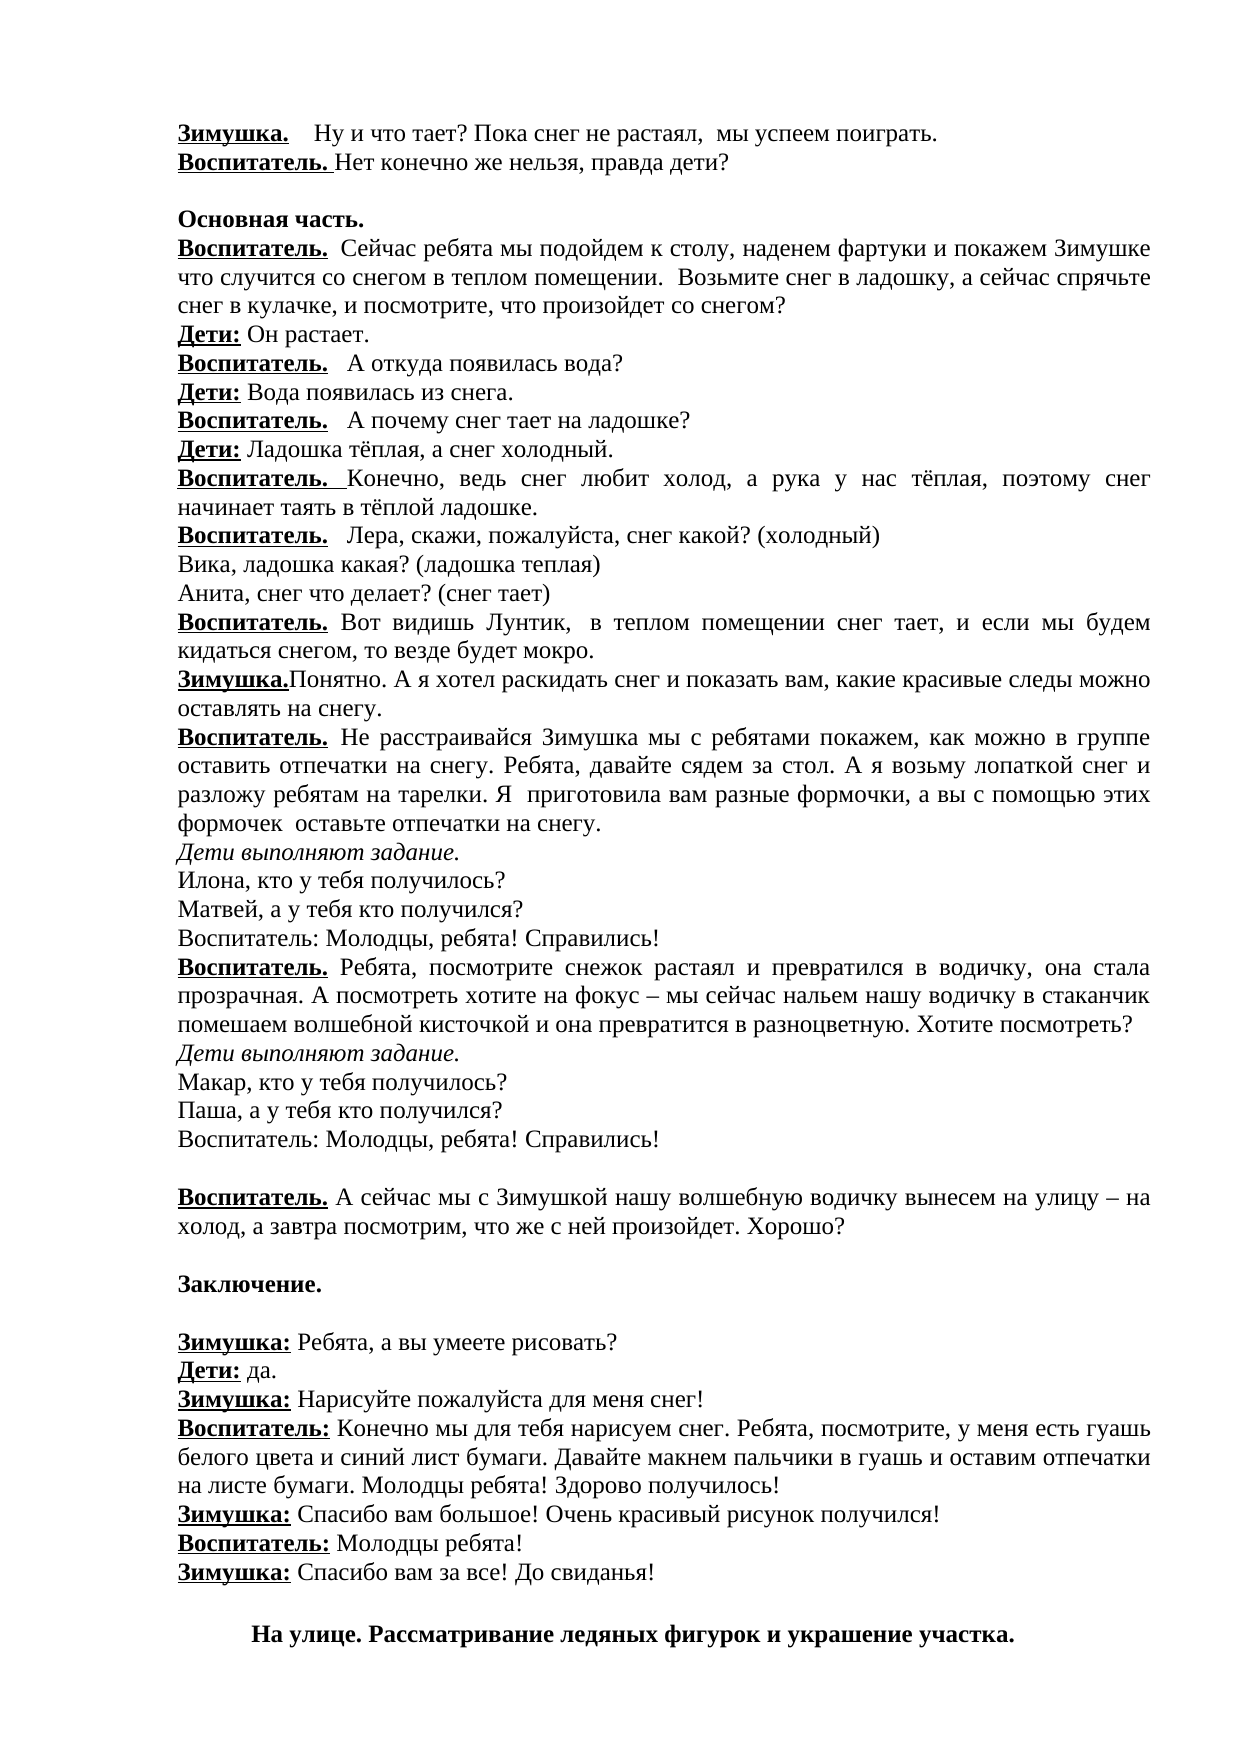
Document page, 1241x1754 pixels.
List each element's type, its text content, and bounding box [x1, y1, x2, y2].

text Зимушка.Понятно. А я хотел раскидать снег и показать вам, какие красивые следы можно оставлять на снегу. [177, 664, 1152, 722]
text Илона, кто у тебя получилось? [177, 866, 1152, 894]
text Дети: да. [177, 1356, 1152, 1384]
text Воспитатель: Молодцы, ребята! Справились! [177, 1124, 1152, 1153]
text Зимушка: Спасибо вам за все! До свиданья! [177, 1557, 1152, 1586]
text Анита, снег что делает? (снег тает) [177, 578, 1152, 607]
text Дети: Он растает. [177, 319, 1152, 348]
text На улице. Рассматривание ледяных фигурок и украшение участка. [177, 1619, 1152, 1647]
text Воспитатель. Не расстраивайся Зимушка мы с ребятами покажем, как можно в группе оставить отпечатки на снегу. Ребята, давайте сядем за стол. А я возьму лопаткой снег и разложу ребятам на тарелки. Я приготовила вам разные формочки, а вы с помощью этих формочек оставьте отпечатки на снегу. [177, 722, 1152, 837]
text Воспитатель: Молодцы ребята! [177, 1528, 1152, 1557]
text Дети: Вода появилась из снега. [177, 377, 1152, 406]
text Дети выполняют задание. [177, 1038, 1152, 1067]
text Зимушка. Ну и что тает? Пока снег не растаял, мы успеем поиграть. [177, 118, 1152, 147]
text Воспитатель. Сейчас ребята мы подойдем к столу, наденем фартуки и покажем Зимушке что случится со снегом в теплом помещении. Возьмите снег в ладошку, а сейчас спрячьте снег в кулачке, и посмотрите, что произойдет со снегом? [177, 233, 1152, 319]
text Воспитатель. А откуда появилась вода? [177, 348, 1152, 377]
text Воспитатель: Конечно мы для тебя нарисуем снег. Ребята, посмотрите, у меня есть гуашь белого цвета и синий лист бумаги. Давайте макнем пальчики в гуашь и оставим отпечатки на листе бумаги. Молодцы ребята! Здорово получилось! [177, 1413, 1152, 1499]
text Воспитатель. А сейчас мы с Зимушкой нашу волшебную водичку вынесем на улицу – на холод, а завтра посмотрим, что же с ней произойдет. Хорошо? [177, 1182, 1152, 1240]
text Воспитатель. Конечно, ведь снег любит холод, а рука у нас тёплая, поэтому снег начинает таять в тёплой ладошке. [177, 463, 1152, 521]
text Воспитатель. А почему снег тает на ладошке? [177, 406, 1152, 434]
text Дети выполняют задание. [177, 837, 1152, 866]
text Основная часть. [177, 204, 1152, 233]
text Матвей, а у тебя кто получился? [177, 894, 1152, 923]
text Вика, ладошка какая? (ладошка теплая) [177, 549, 1152, 578]
text Воспитатель: Молодцы, ребята! Справились! [177, 923, 1152, 952]
text Макар, кто у тебя получилось? [177, 1067, 1152, 1096]
text Воспитатель. Ребята, посмотрите снежок растаял и превратился в водичку, она стала прозрачная. А посмотреть хотите на фокус – мы сейчас нальем нашу водичку в стаканчик помешаем волшебной кисточкой и она превратится в разноцветную. Хотите посмотреть? [177, 952, 1152, 1038]
text Заключение. [177, 1269, 1152, 1298]
text Паша, а у тебя кто получился? [177, 1096, 1152, 1124]
text Зимушка: Ребята, а вы умеете рисовать? [177, 1327, 1152, 1356]
text Дети: Ладошка тёплая, а снег холодный. [177, 434, 1152, 463]
text Воспитатель. Вот видишь Лунтик, в теплом помещении снег тает, и если мы будем кидаться снегом, то везде будет мокро. [177, 607, 1152, 664]
text Зимушка: Нарисуйте пожалуйста для меня снег! [177, 1384, 1152, 1413]
text Воспитатель. Нет конечно же нельзя, правда дети? [177, 147, 1152, 176]
text Воспитатель. Лера, скажи, пожалуйста, снег какой? (холодный) [177, 521, 1152, 549]
text Зимушка: Спасибо вам большое! Очень красивый рисунок получился! [177, 1499, 1152, 1528]
